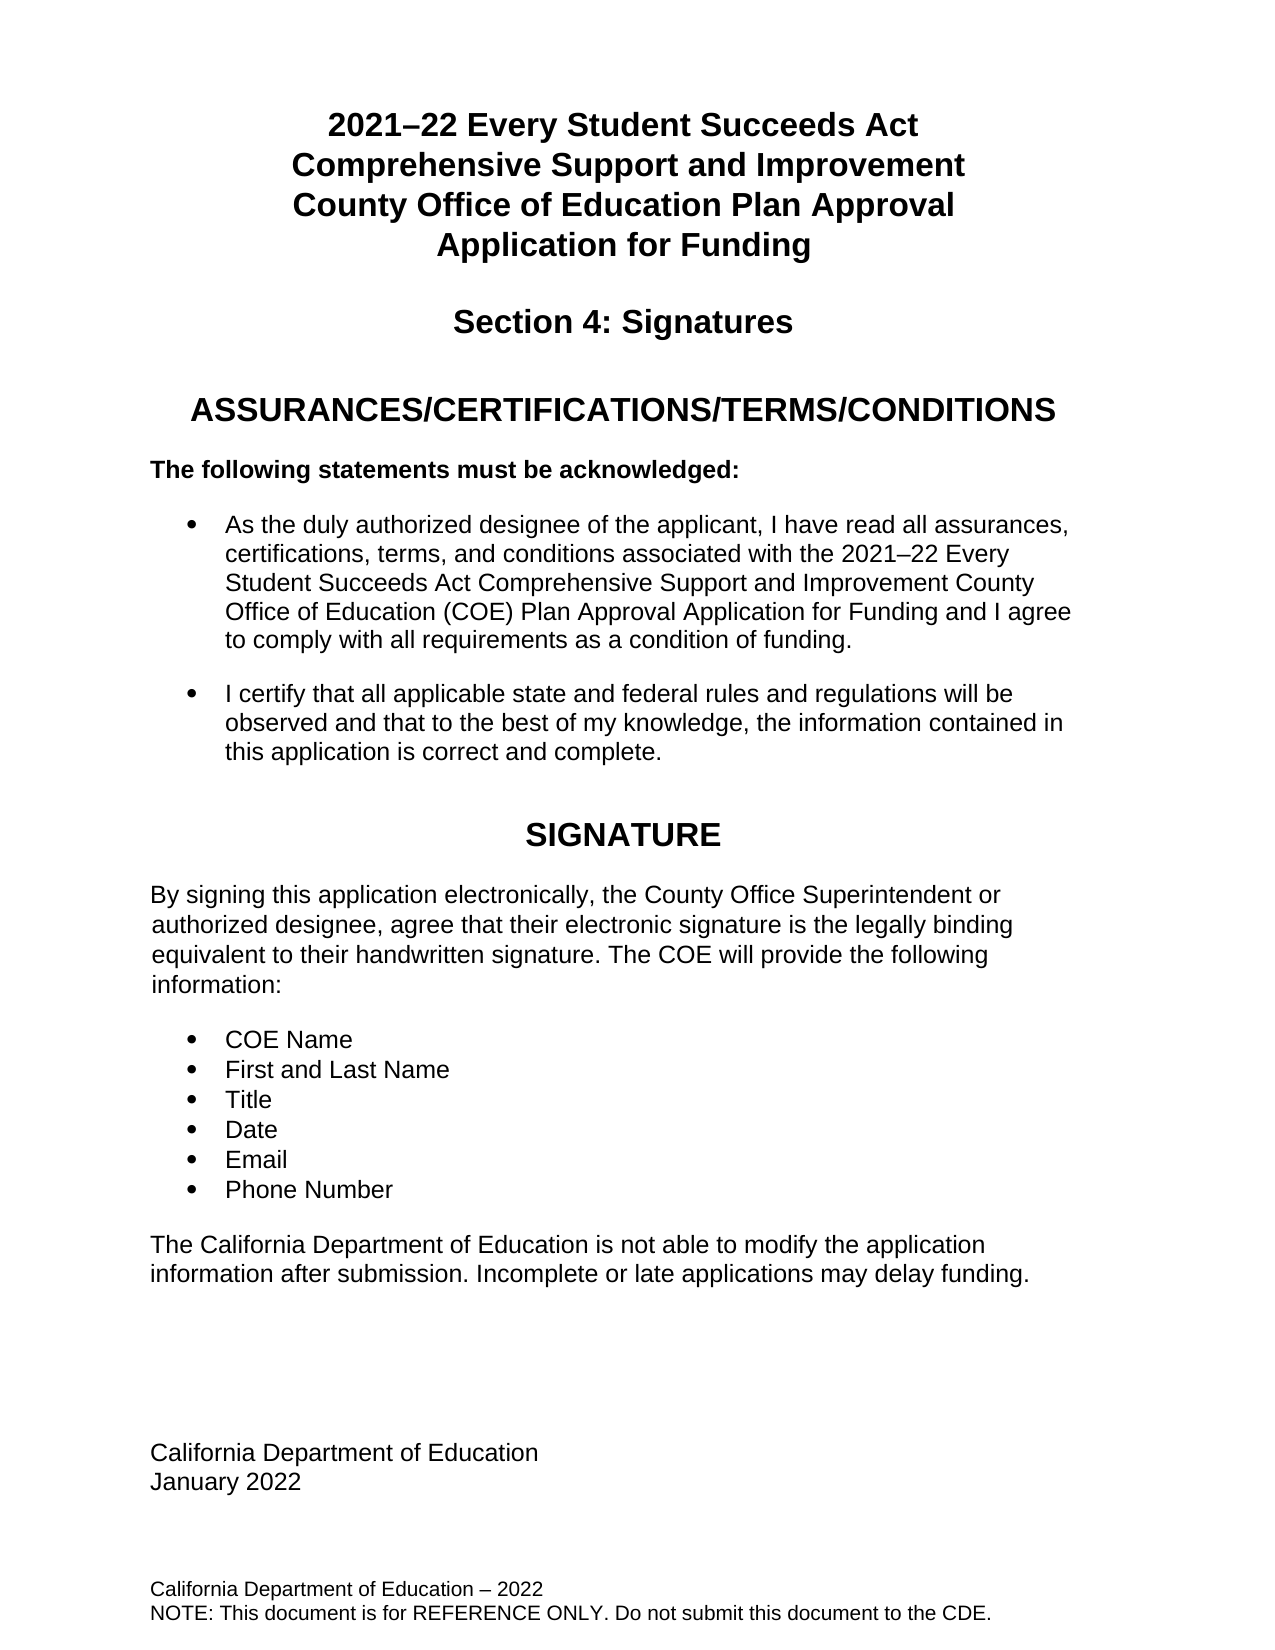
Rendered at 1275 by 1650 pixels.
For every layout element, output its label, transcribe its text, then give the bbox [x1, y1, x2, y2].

list COE Name [187, 1025, 1096, 1054]
text By signing this application electronically, the County Office Superintendent or authorized designee, agree that their electronic signature is the legally binding equivalent to their handwritten signature. The COE will provide the following information: [150, 880, 1096, 999]
text The following statements must be acknowledged: [150, 455, 1096, 484]
text California Department of Education January 2022 [150, 1437, 1096, 1496]
list Email [187, 1145, 1096, 1174]
text 2021–22 Every Student Succeeds Act Comprehensive Support and Improvement County Office of Education Plan Approval Application for Funding [150, 105, 1096, 263]
list As the duly authorized designee of the applicant, I have read all assurances, certifications, terms, and conditions associated with the 2021–22 Every Student Succeeds Act Comprehensive Support and Improvement County Office of Education (COE) Plan Approval Application for Funding and I agree to comply with all requirements as a condition of funding. [187, 510, 1096, 654]
list Phone Number [187, 1175, 1096, 1204]
list First and Last Name [187, 1055, 1096, 1084]
list I certify that all applicable state and federal rules and regulations will be observed and that to the best of my knowledge, the information contained in this application is correct and complete. [187, 679, 1096, 766]
subtitle ASSURANCES/CERTIFICATIONS/TERMS/CONDITIONS [150, 391, 1096, 429]
list Title [187, 1085, 1096, 1114]
subtitle SIGNATURE [150, 816, 1096, 854]
text The California Department of Education is not able to modify the application information after submission. Incomplete or late applications may delay funding. [150, 1230, 1096, 1287]
list Date [187, 1115, 1096, 1144]
subtitle Section 4: Signatures [150, 302, 1096, 341]
